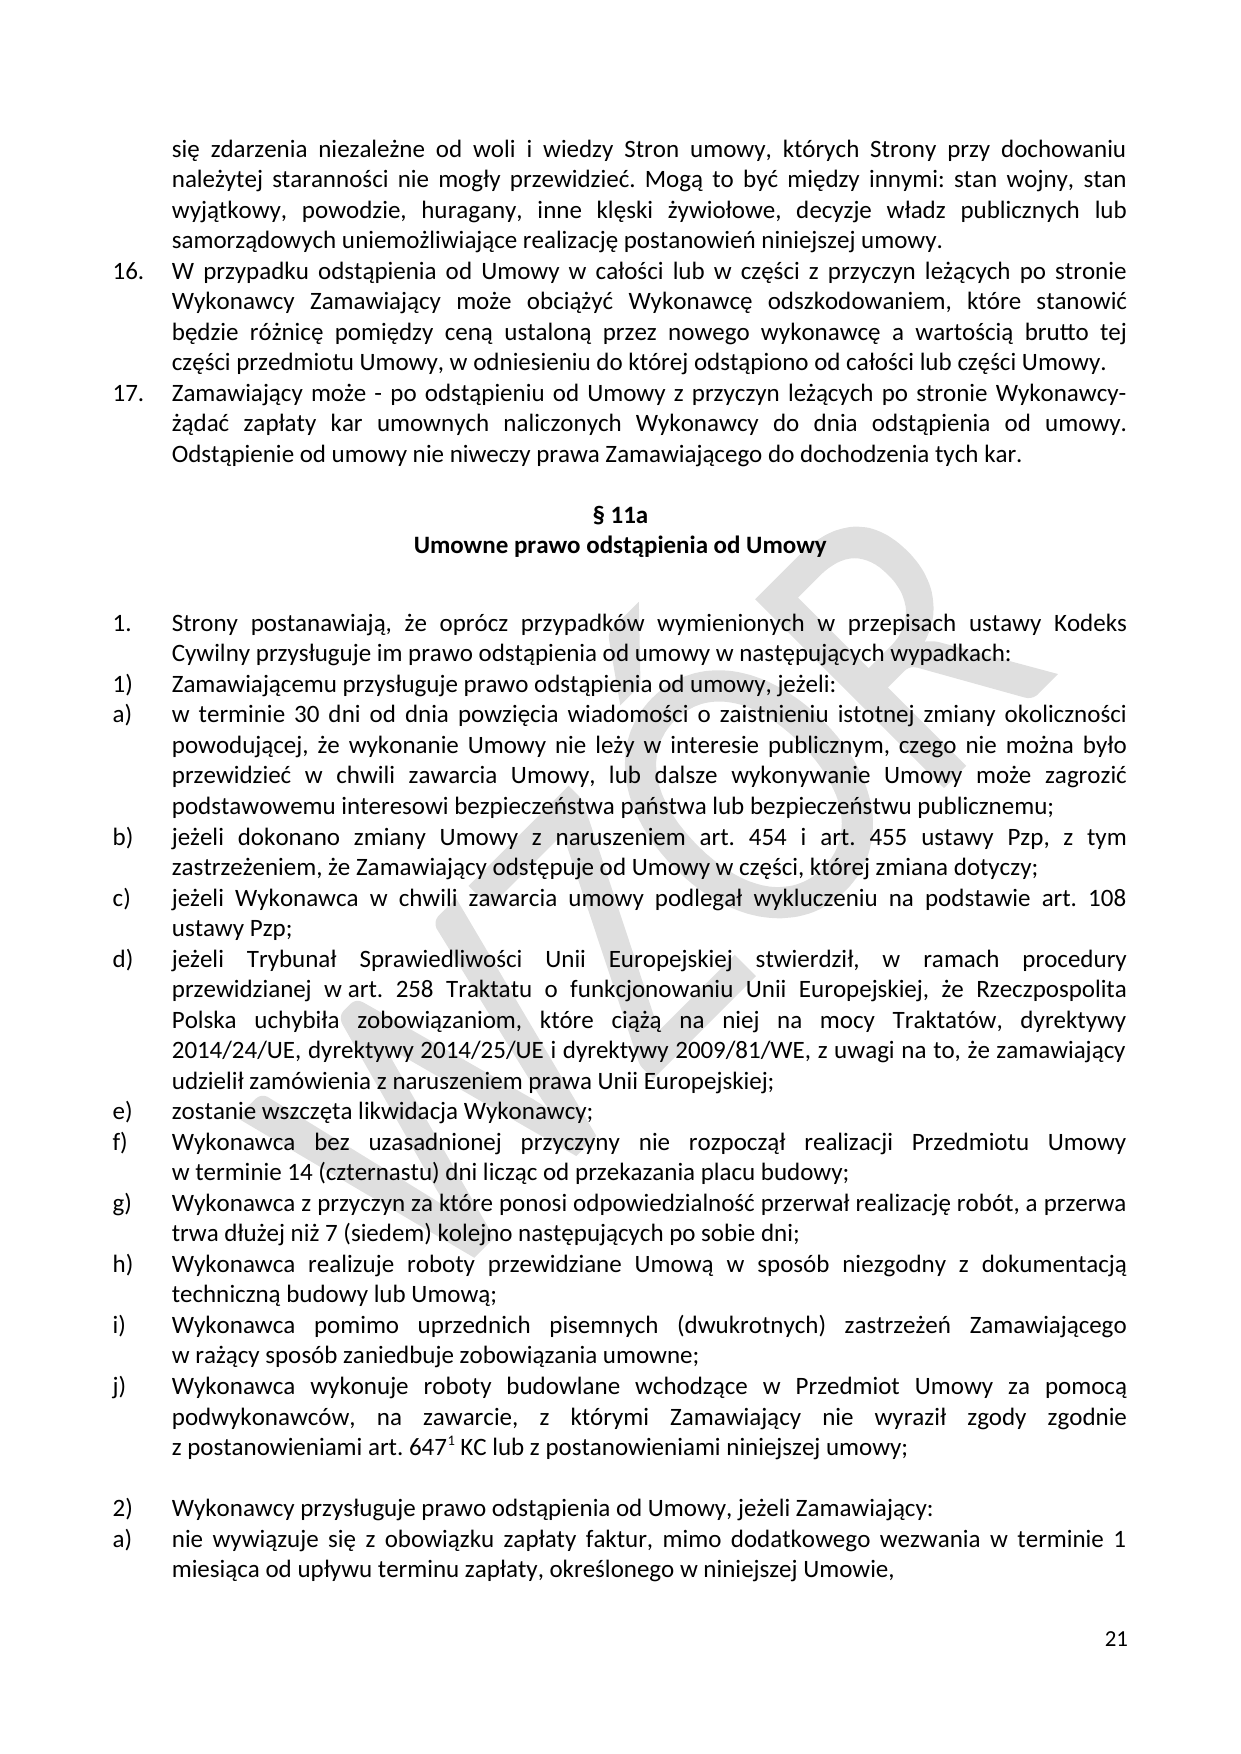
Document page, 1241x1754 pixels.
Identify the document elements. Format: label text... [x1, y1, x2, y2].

list Wykonawca z przyczyn za które ponosi odpowiedzialność przerwał realizację robót, a przerwa trwa dłużej niż 7 (siedem) kolejno następujących po sobie dni; [112, 1187, 1128, 1248]
subtitle § 11a [112, 499, 1128, 530]
list Wykonawca pomimo uprzednich pisemnych (dwukrotnych) zastrzeżeń Zamawiającego w rażący sposób zaniedbuje zobowiązania umowne; [112, 1309, 1128, 1370]
subtitle Umowne prawo odstąpienia od Umowy [112, 530, 1128, 560]
list Zamawiającemu przysługuje prawo odstąpienia od umowy, jeżeli: [112, 668, 1128, 699]
list jeżeli dokonano zmiany Umowy z naruszeniem art. 454 i art. 455 ustawy Pzp, z tym zastrzeżeniem, że Zamawiający odstępuje od Umowy w części, której zmiana dotyczy; [112, 821, 1128, 882]
list Wykonawca realizuje roboty przewidziane Umową w sposób niezgodny z dokumentacją techniczną budowy lub Umową; [112, 1248, 1128, 1309]
list Wykonawcy przysługuje prawo odstąpienia od Umowy, jeżeli Zamawiający: [112, 1492, 1128, 1523]
list w terminie 30 dni od dnia powzięcia wiadomości o zaistnieniu istotnej zmiany okoliczności powodującej, że wykonanie Umowy nie leży w interesie publicznym, czego nie można było przewidzieć w chwili zawarcia Umowy, lub dalsze wykonywanie Umowy może zagrozić podstawowemu interesowi bezpieczeństwa państwa lub bezpieczeństwu publicznemu; [112, 699, 1128, 821]
list zostanie wszczęta likwidacja Wykonawcy; [112, 1095, 1128, 1126]
list W przypadku odstąpienia od Umowy w całości lub w części z przyczyn leżących po stronie Wykonawcy Zamawiający może obciążyć Wykonawcę odszkodowaniem, które stanowić będzie różnicę pomiędzy ceną ustaloną przez nowego wykonawcę a wartością brutto tej części przedmiotu Umowy, w odniesieniu do której odstąpiono od całości lub części Umowy. [112, 255, 1128, 377]
list jeżeli Wykonawca w chwili zawarcia umowy podlegał wykluczeniu na podstawie art. 108 ustawy Pzp; [112, 882, 1128, 943]
list Wykonawca wykonuje roboty budowlane wchodzące w Przedmiot Umowy za pomocą podwykonawców, na zawarcie, z którymi Zamawiający nie wyraził zgody zgodnie z postanowieniami art. 6471 KC lub z postanowieniami niniejszej umowy; [112, 1370, 1128, 1462]
list Zamawiający może - po odstąpieniu od Umowy z przyczyn leżących po stronie Wykonawcy- żądać zapłaty kar umownych naliczonych Wykonawcy do dnia odstąpienia od umowy. Odstąpienie od umowy nie niweczy prawa Zamawiającego do dochodzenia tych kar. [112, 377, 1128, 469]
list Wykonawca bez uzasadnionej przyczyny nie rozpoczął realizacji Przedmiotu Umowy w terminie 14 (czternastu) dni licząc od przekazania placu budowy; [112, 1126, 1128, 1187]
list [112, 133, 1128, 255]
list jeżeli Trybunał Sprawiedliwości Unii Europejskiej stwierdził, w ramach procedury przewidzianej w art. 258 Traktatu o funkcjonowaniu Unii Europejskiej, że Rzeczpospolita Polska uchybiła zobowiązaniom, które ciążą na niej na mocy Traktatów, dyrektywy 2014/24/UE, dyrektywy 2014/25/UE i dyrektywy 2009/81/WE, z uwagi na to, że zamawiający udzielił zamówienia z naruszeniem prawa Unii Europejskiej; [112, 943, 1128, 1095]
list nie wywiązuje się z obowiązku zapłaty faktur, mimo dodatkowego wezwania w terminie 1 miesiąca od upływu terminu zapłaty, określonego w niniejszej Umowie, [112, 1523, 1128, 1584]
list Strony postanawiają, że oprócz przypadków wymienionych w przepisach ustawy Kodeks Cywilny przysługuje im prawo odstąpienia od umowy w następujących wypadkach: [112, 607, 1128, 668]
